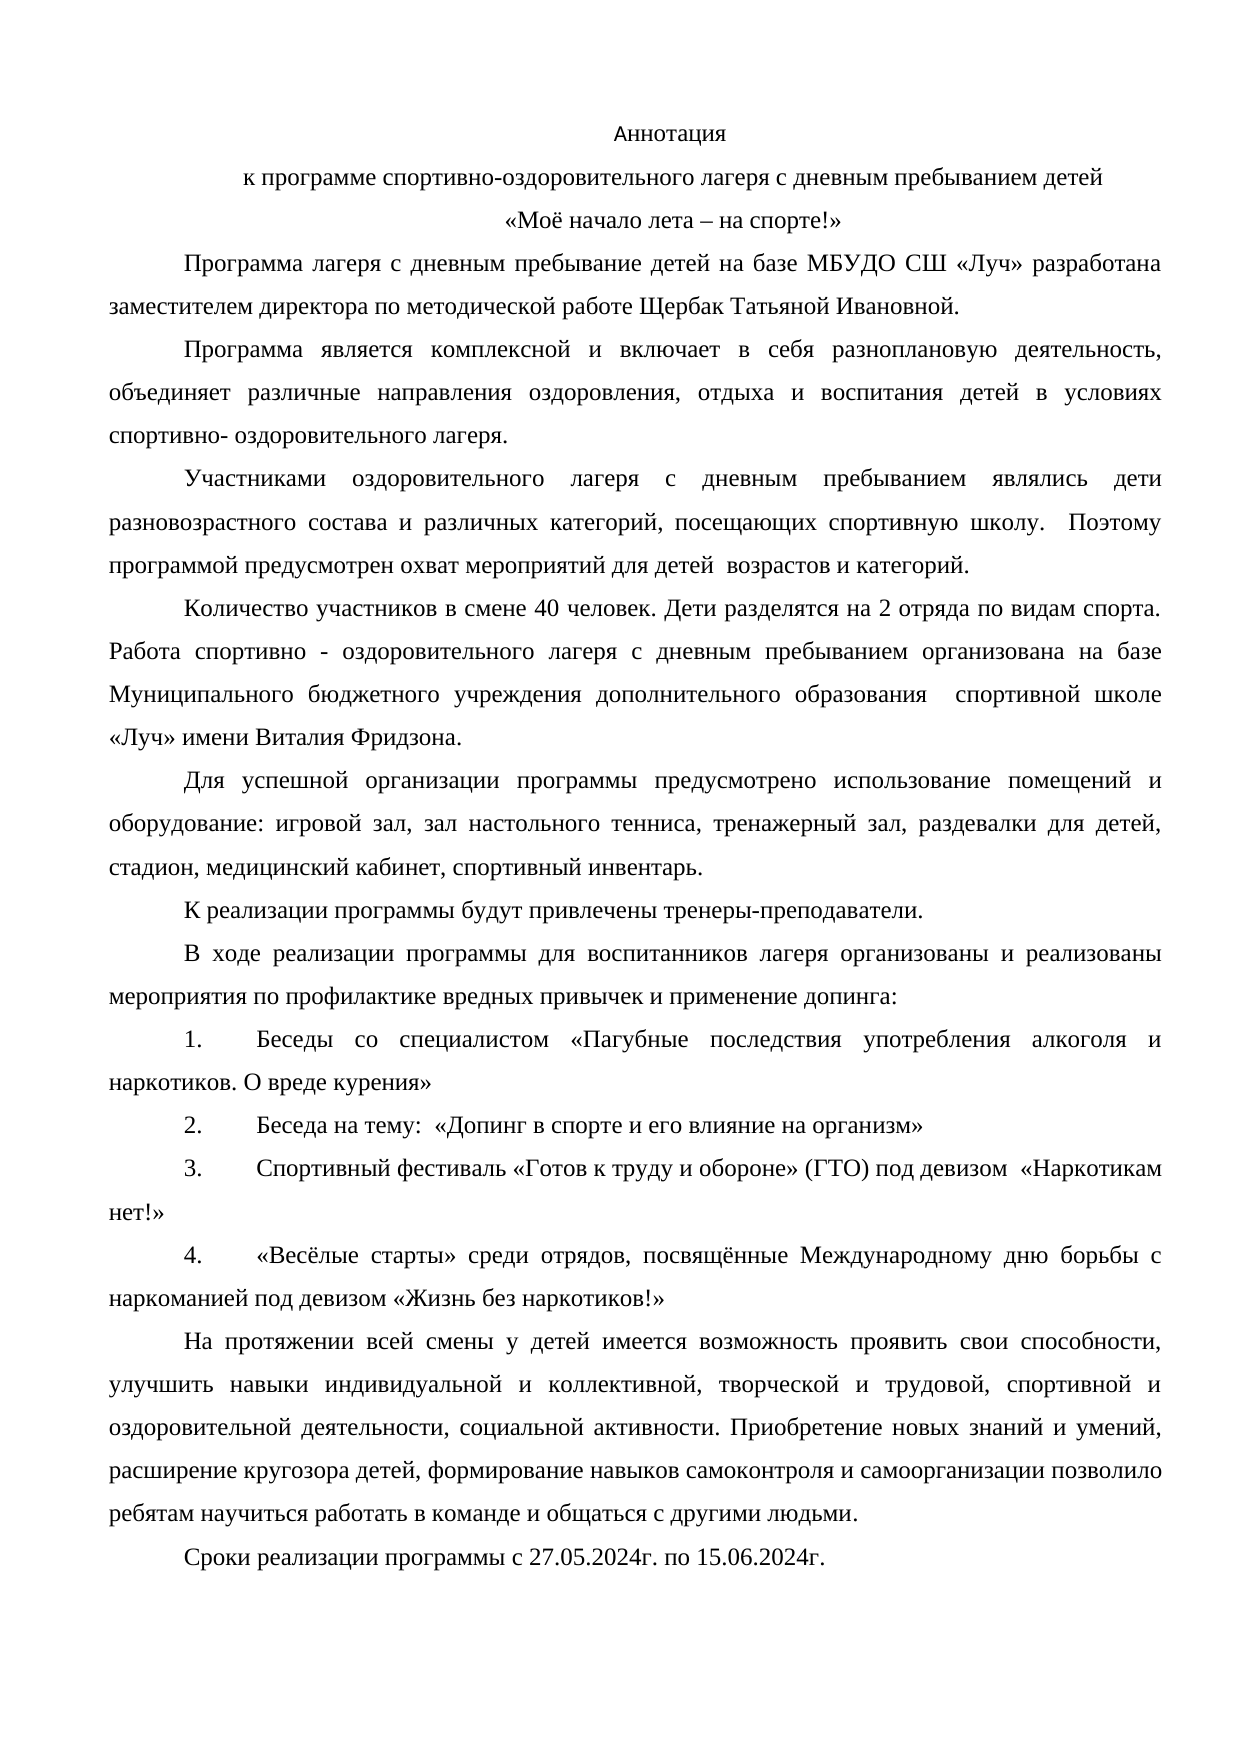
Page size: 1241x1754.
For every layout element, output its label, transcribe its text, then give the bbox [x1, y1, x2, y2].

text Сроки реализации программы с 27.05.2024г. по 15.06.2024г. [108, 1542, 1163, 1570]
list Беседа на тему: «Допинг в спорте и его влияние на организм» [108, 1110, 1163, 1139]
text Количество участников в смене 40 человек. Дети разделятся на 2 отряда по видам спорта. Работа спортивно - оздоровительного лагеря с дневным пребыванием организована на базе Муниципального бюджетного учреждения дополнительного образования спортивной школе «Луч» имени Виталия Фридзона. [108, 593, 1163, 751]
text Программа лагеря с дневным пребывание детей на базе МБУДО СШ «Луч» разработана заместителем директора по методической работе Щербак Татьяной Ивановной. [108, 248, 1163, 320]
list Спортивный фестиваль «Готов к труду и обороне» (ГТО) под девизом «Наркотикам нет!» [108, 1153, 1163, 1225]
text Для успешной организации программы предусмотрено использование помещений и оборудование: игровой зал, зал настольного тенниса, тренажерный зал, раздевалки для детей, стадион, медицинский кабинет, спортивный инвентарь. [108, 765, 1163, 880]
list «Весёлые старты» среди отрядов, посвящённые Международному дню борьбы с наркоманией под девизом «Жизнь без наркотиков!» [108, 1240, 1163, 1312]
text В ходе реализации программы для воспитанников лагеря организованы и реализованы мероприятия по профилактике вредных привычек и применение допинга: [108, 938, 1163, 1010]
list Беседы со специалистом «Пагубные последствия употребления алкоголя и наркотиков. О вреде курения» [108, 1024, 1163, 1096]
text Аннотация [108, 118, 1163, 147]
text На протяжении всей смены у детей имеется возможность проявить свои способности, улучшить навыки индивидуальной и коллективной, творческой и трудовой, спортивной и оздоровительной деятельности, социальной активности. Приобретение новых знаний и умений, расширение кругозора детей, формирование навыков самоконтроля и самоорганизации позволило ребятам научиться работать в команде и общаться с другими людьми. [108, 1326, 1163, 1527]
text к программе спортивно-оздоровительного лагеря с дневным пребыванием детей [108, 162, 1163, 190]
text Программа является комплексной и включает в себя разноплановую деятельность, объединяет различные направления оздоровления, отдыха и воспитания детей в условиях спортивно- оздоровительного лагеря. [108, 334, 1163, 449]
text Участниками оздоровительного лагеря с дневным пребыванием являлись дети разновозрастного состава и различных категорий, посещающих спортивную школу. Поэтому программой предусмотрен охват мероприятий для детей возрастов и категорий. [108, 463, 1163, 578]
text К реализации программы будут привлечены тренеры-преподаватели. [108, 895, 1163, 923]
text «Моё начало лета – на спорте!» [108, 205, 1163, 233]
